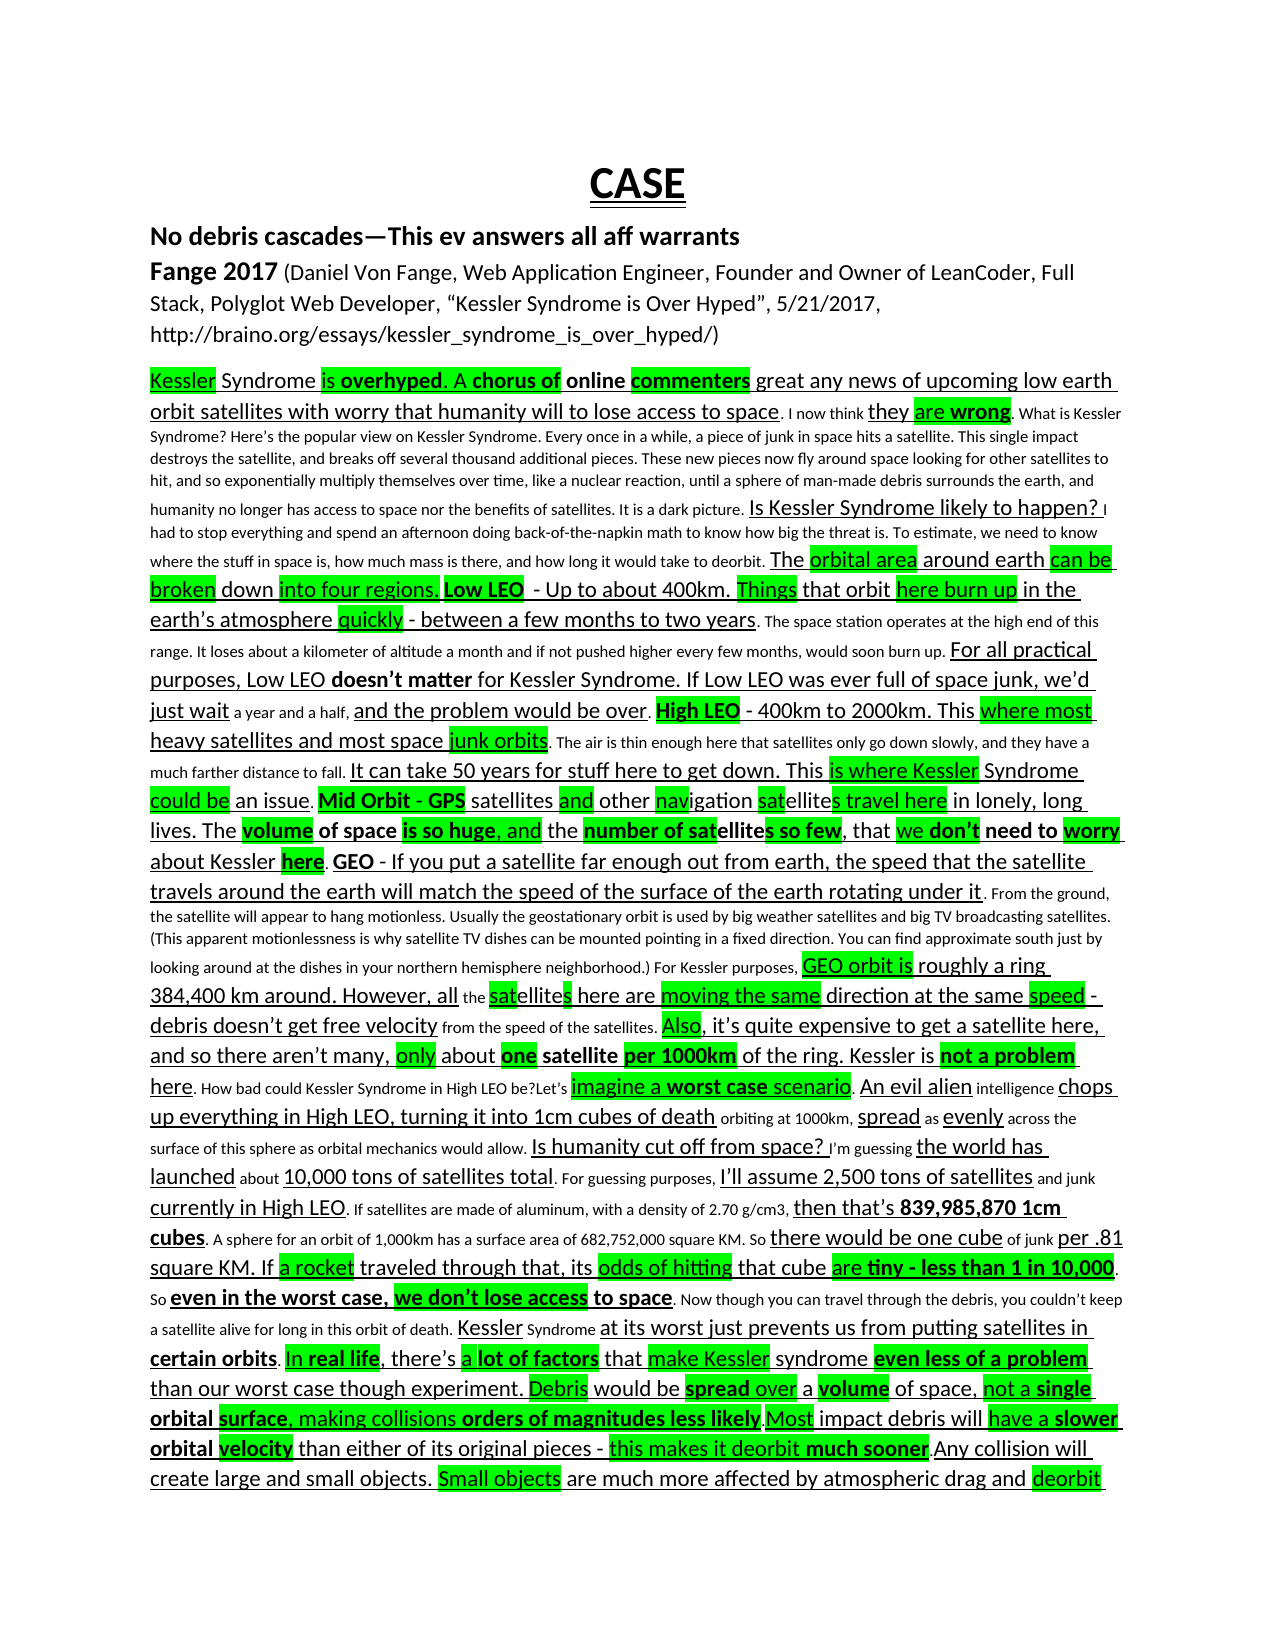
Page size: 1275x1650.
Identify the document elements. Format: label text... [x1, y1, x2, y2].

text Fange 2017 (Daniel Von Fange, Web Application Engineer, Founder and Owner of LeanCoder, Full Stack, Polyglot Web Developer, “Kessler Syndrome is Over Hyped”, 5/21/2017, http://braino.org/essays/kessler_syndrome_is_over_hyped/) [150, 254, 1125, 348]
subtitle No debris cascades—This ev answers all aff warrants [150, 219, 1125, 252]
subtitle CASE [150, 154, 1125, 210]
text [150, 842, 1125, 1492]
